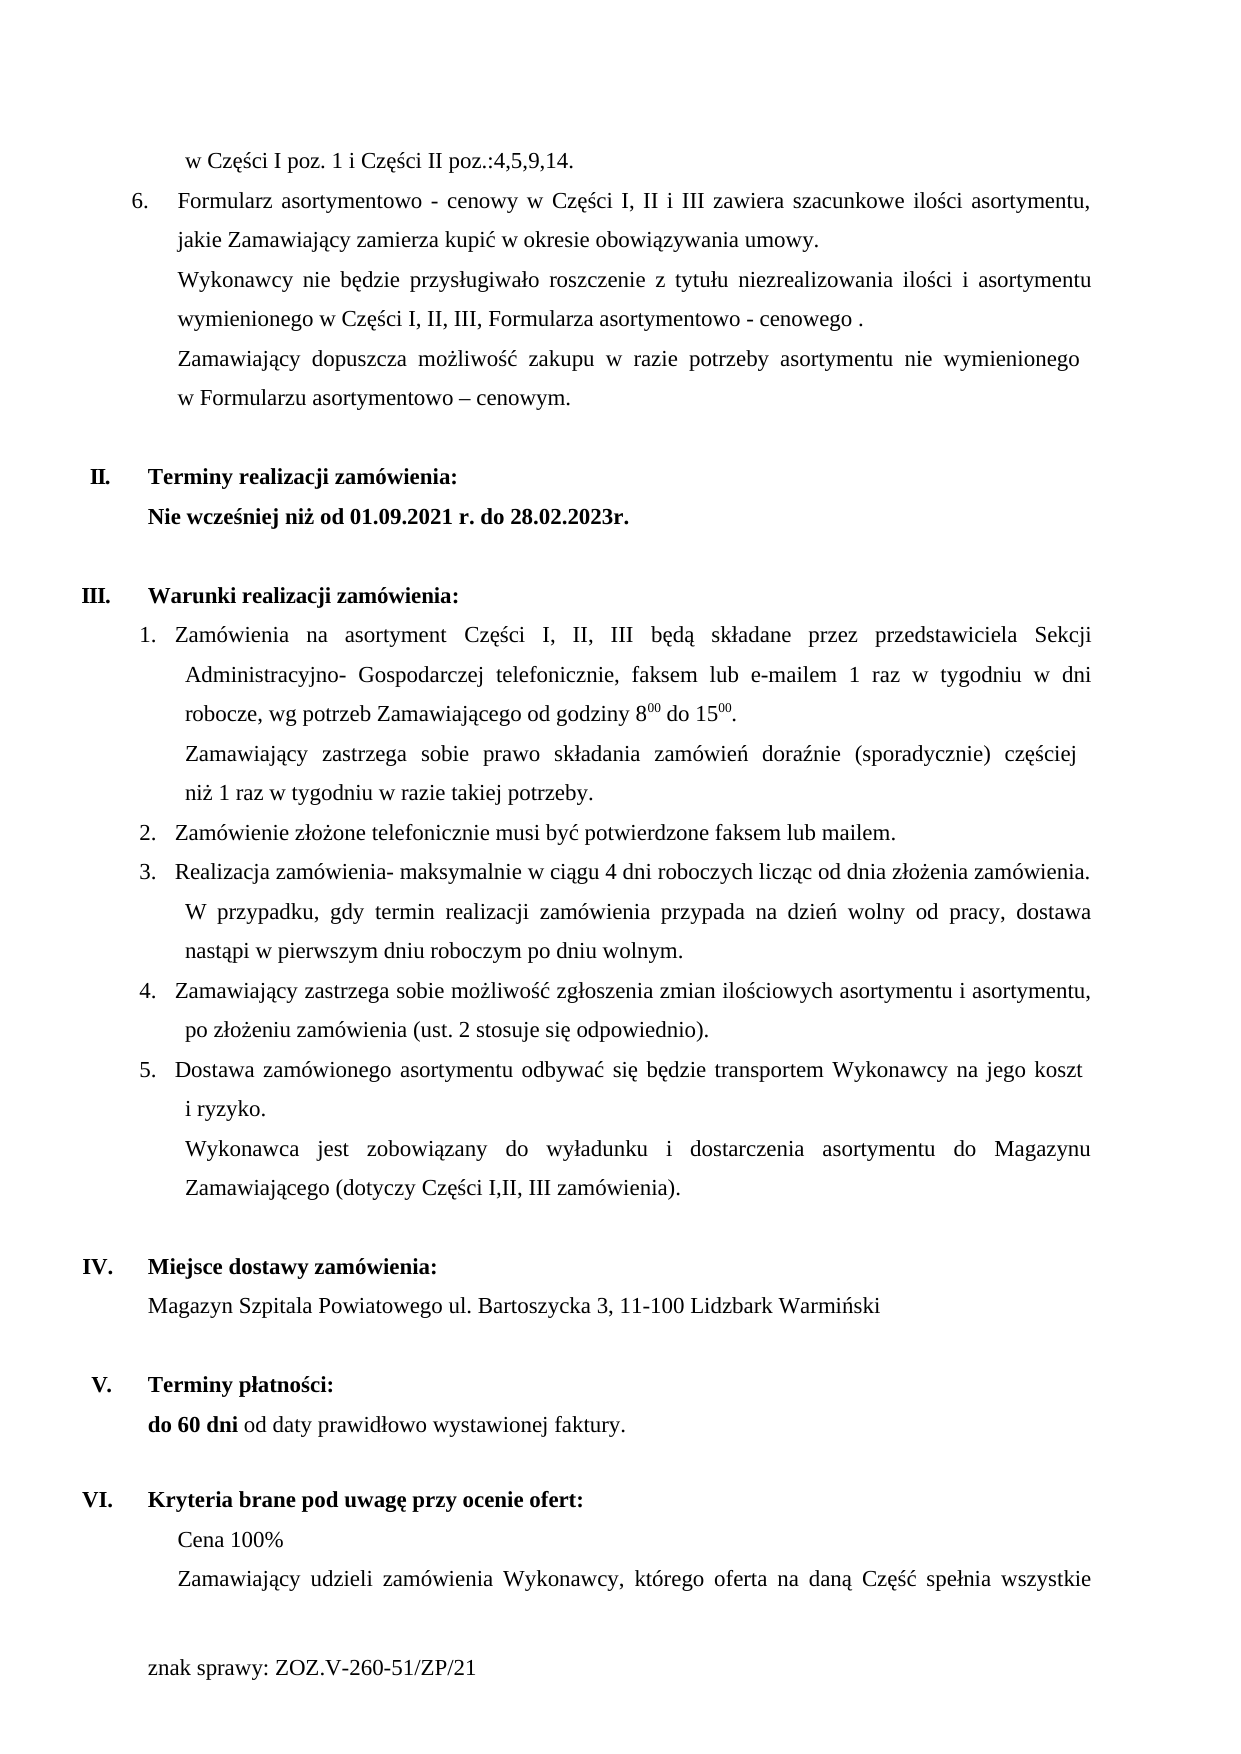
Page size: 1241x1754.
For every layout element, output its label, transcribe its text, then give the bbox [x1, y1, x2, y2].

list Zamówienia na asortyment Części I, II, III będą składane przez przedstawiciela Sekcji Administracyjno- Gospodarczej telefonicznie, faksem lub e-mailem 1 raz w tygodniu w dni robocze, wg potrzeb Zamawiającego od godziny 800 do 1500. [148, 621, 1093, 727]
list Terminy realizacji zamówienia: [113, 463, 1093, 490]
list Miejsce dostawy zamówienia: [113, 1253, 1093, 1279]
list Zamawiający zastrzega sobie możliwość zgłoszenia zmian ilościowych asortymentu i asortymentu, po złożeniu zamówienia (ust. 2 stosuje się odpowiednio). [148, 977, 1093, 1042]
list Formularz asortymentowo - cenowy w Części I, II i III zawiera szacunkowe ilości asortymentu, jakie Zamawiający zamierza kupić w okresie obowiązywania umowy. [140, 187, 1093, 253]
list Warunki realizacji zamówienia: [113, 582, 1093, 608]
list Terminy płatności: [113, 1371, 1093, 1398]
list Kryteria brane pod uwagę przy ocenie ofert: [113, 1486, 1093, 1513]
text Nie wcześniej niż od 01.09.2021 r. do 28.02.2023r. [148, 503, 1093, 529]
list Realizacja zamówienia- maksymalnie w ciągu 4 dni roboczych licząc od dnia złożenia zamówienia. W przypadku, gdy termin realizacji zamówienia przypada na dzień wolny od pracy, dostawa nastąpi w pierwszym dniu roboczym po dniu wolnym. [148, 858, 1093, 963]
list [148, 148, 1093, 174]
text do 60 dni od daty prawidłowo wystawionej faktury. [148, 1411, 1093, 1437]
text Zamawiający dopuszcza możliwość zakupu w razie potrzeby asortymentu nie wymienionego w Formularzu asortymentowo – cenowym. [177, 345, 1093, 411]
text Magazyn Szpitala Powiatowego ul. Bartoszycka 3, 11-100 Lidzbark Warmiński [148, 1292, 1093, 1319]
list Zamówienie złożone telefonicznie musi być potwierdzone faksem lub mailem. [148, 819, 1093, 845]
list Dostawa zamówionego asortymentu odbywać się będzie transportem Wykonawcy na jego koszt i ryzyko. [148, 1056, 1093, 1121]
text Cena 100% [177, 1526, 1093, 1552]
text Wykonawcy nie będzie przysługiwało roszczenie z tytułu niezrealizowania ilości i asortymentu wymienionego w Części I, II, III, Formularza asortymentowo - cenowego . [177, 266, 1093, 332]
list Wykonawca jest zobowiązany do wyładunku i dostarczenia asortymentu do Magazynu Zamawiającego (dotyczy Części I,II, III zamówienia). [185, 1134, 1093, 1200]
list Zamawiający zastrzega sobie prawo składania zamówień doraźnie (sporadycznie) częściej niż 1 raz w tygodniu w razie takiej potrzeby. [185, 740, 1093, 806]
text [177, 1565, 1093, 1592]
